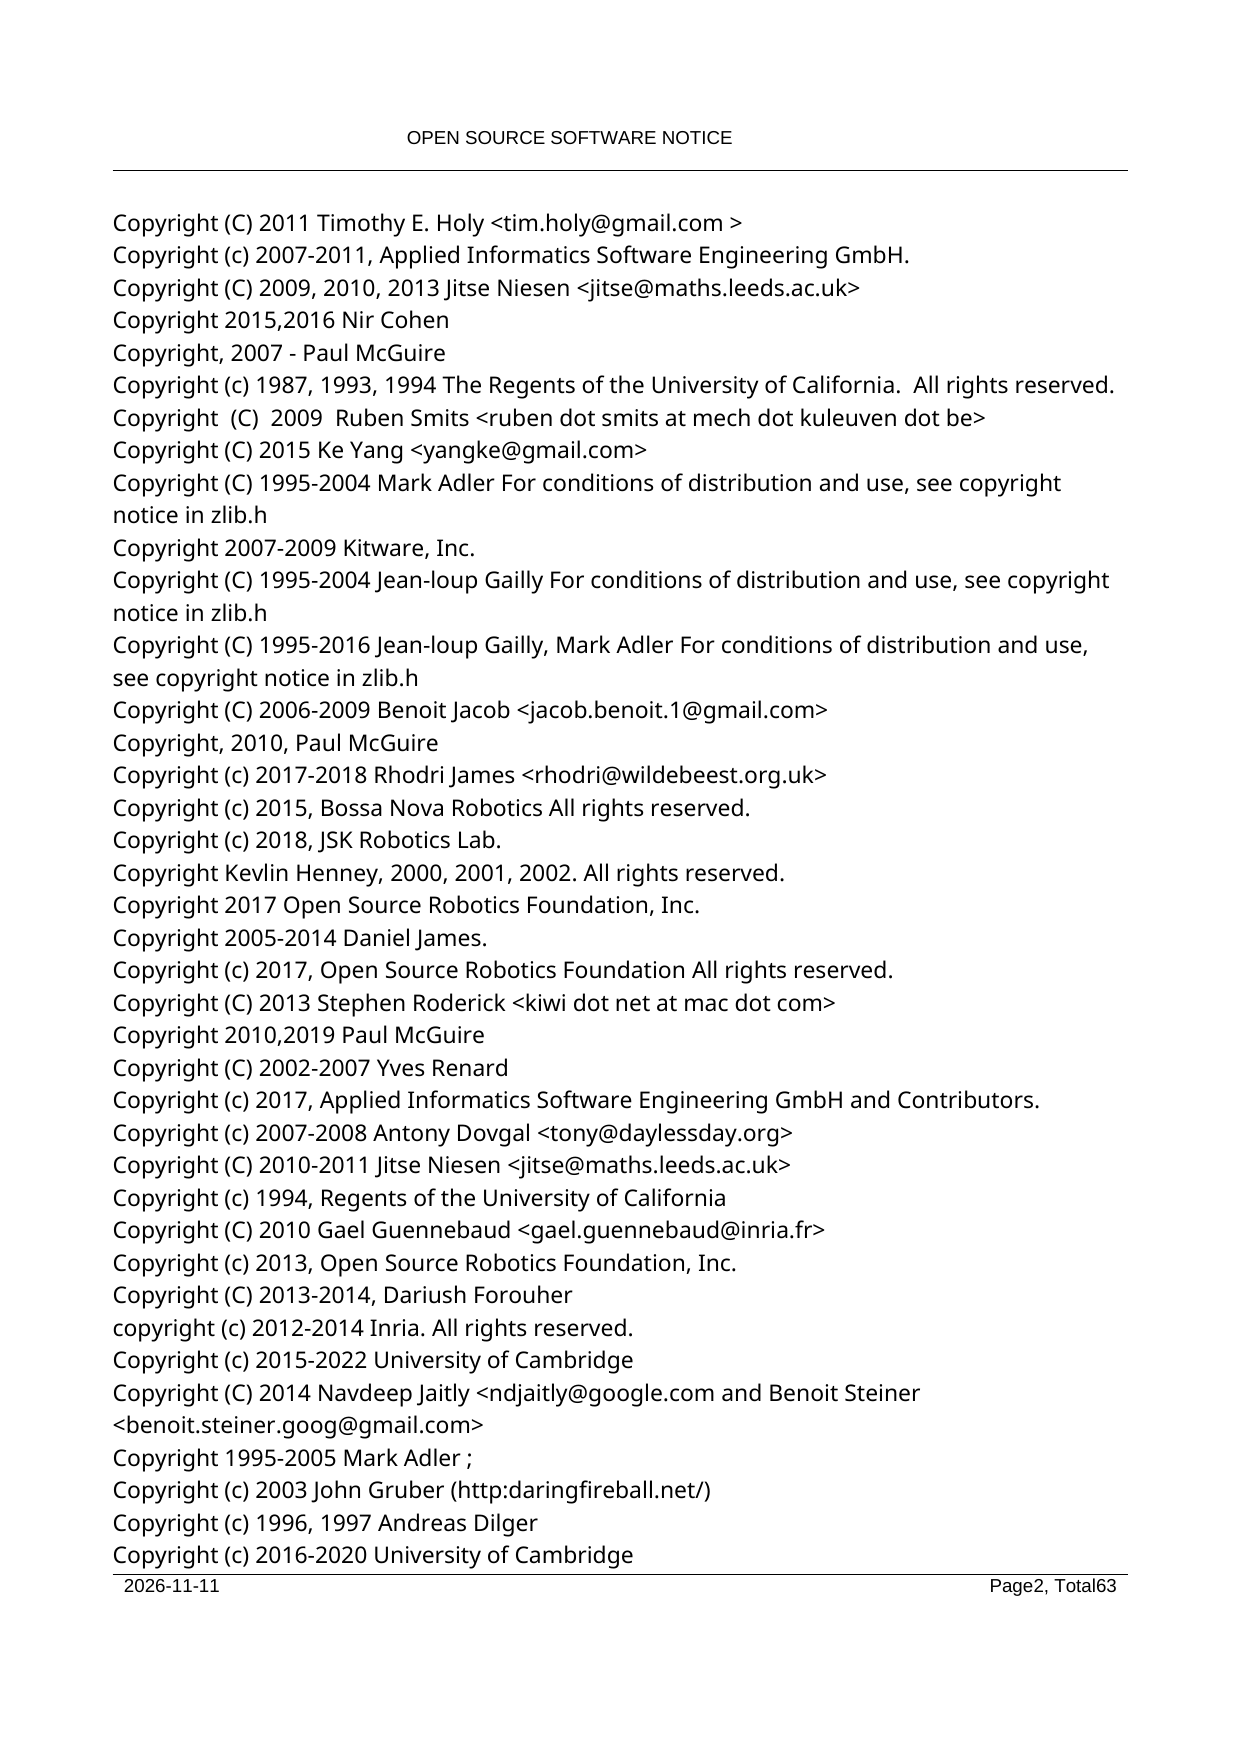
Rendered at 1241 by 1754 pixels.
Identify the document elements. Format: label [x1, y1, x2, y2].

text [112, 206, 1128, 1571]
